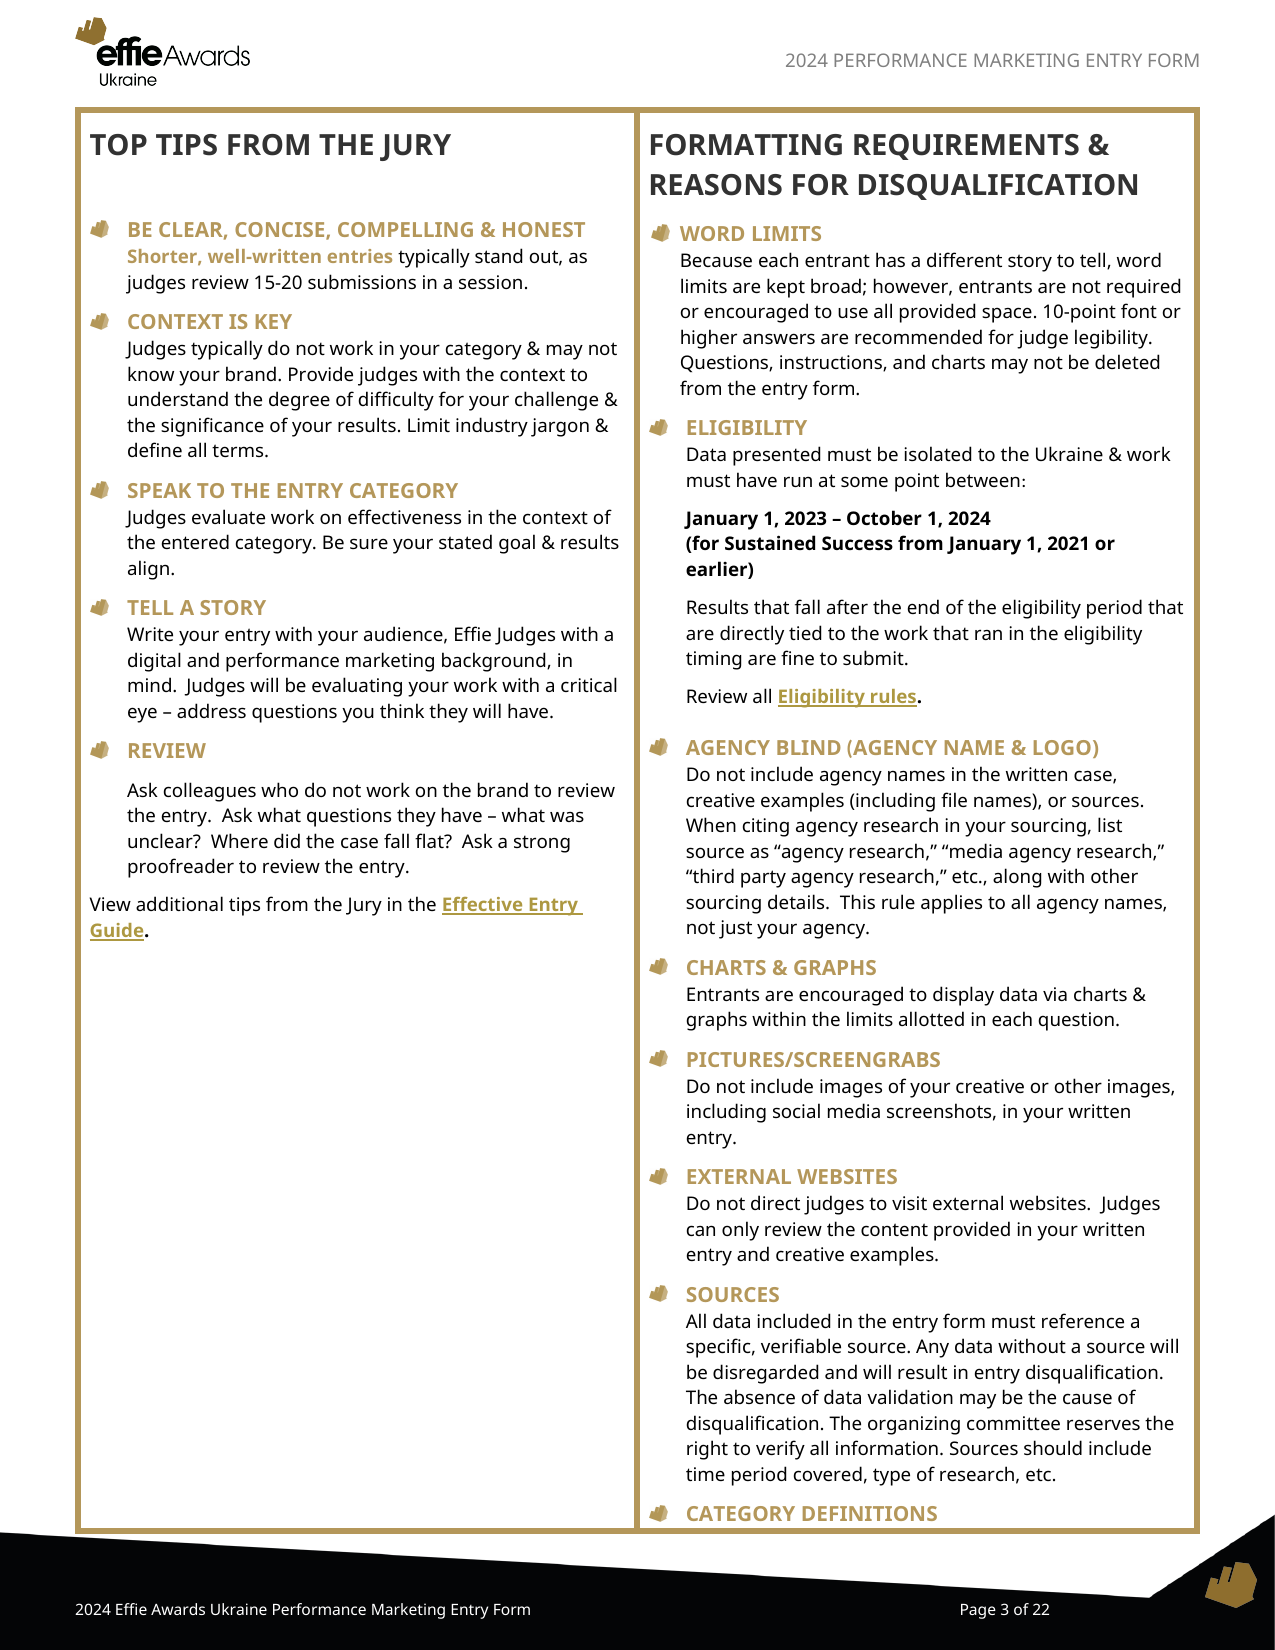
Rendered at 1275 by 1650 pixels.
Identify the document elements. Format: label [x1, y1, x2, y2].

picture [651, 224, 670, 242]
picture [649, 1505, 668, 1522]
picture [649, 738, 668, 756]
picture [90, 220, 109, 238]
table_header [81, 113, 634, 1528]
picture [649, 1168, 668, 1185]
picture [90, 741, 109, 759]
picture [75, 17, 250, 86]
picture [649, 1285, 668, 1302]
picture [649, 958, 668, 975]
picture [90, 599, 109, 616]
picture [90, 481, 109, 499]
picture [0, 1514, 1275, 1650]
picture [90, 313, 109, 330]
picture [649, 1050, 668, 1067]
table_header [640, 113, 1194, 1528]
picture [649, 419, 668, 436]
